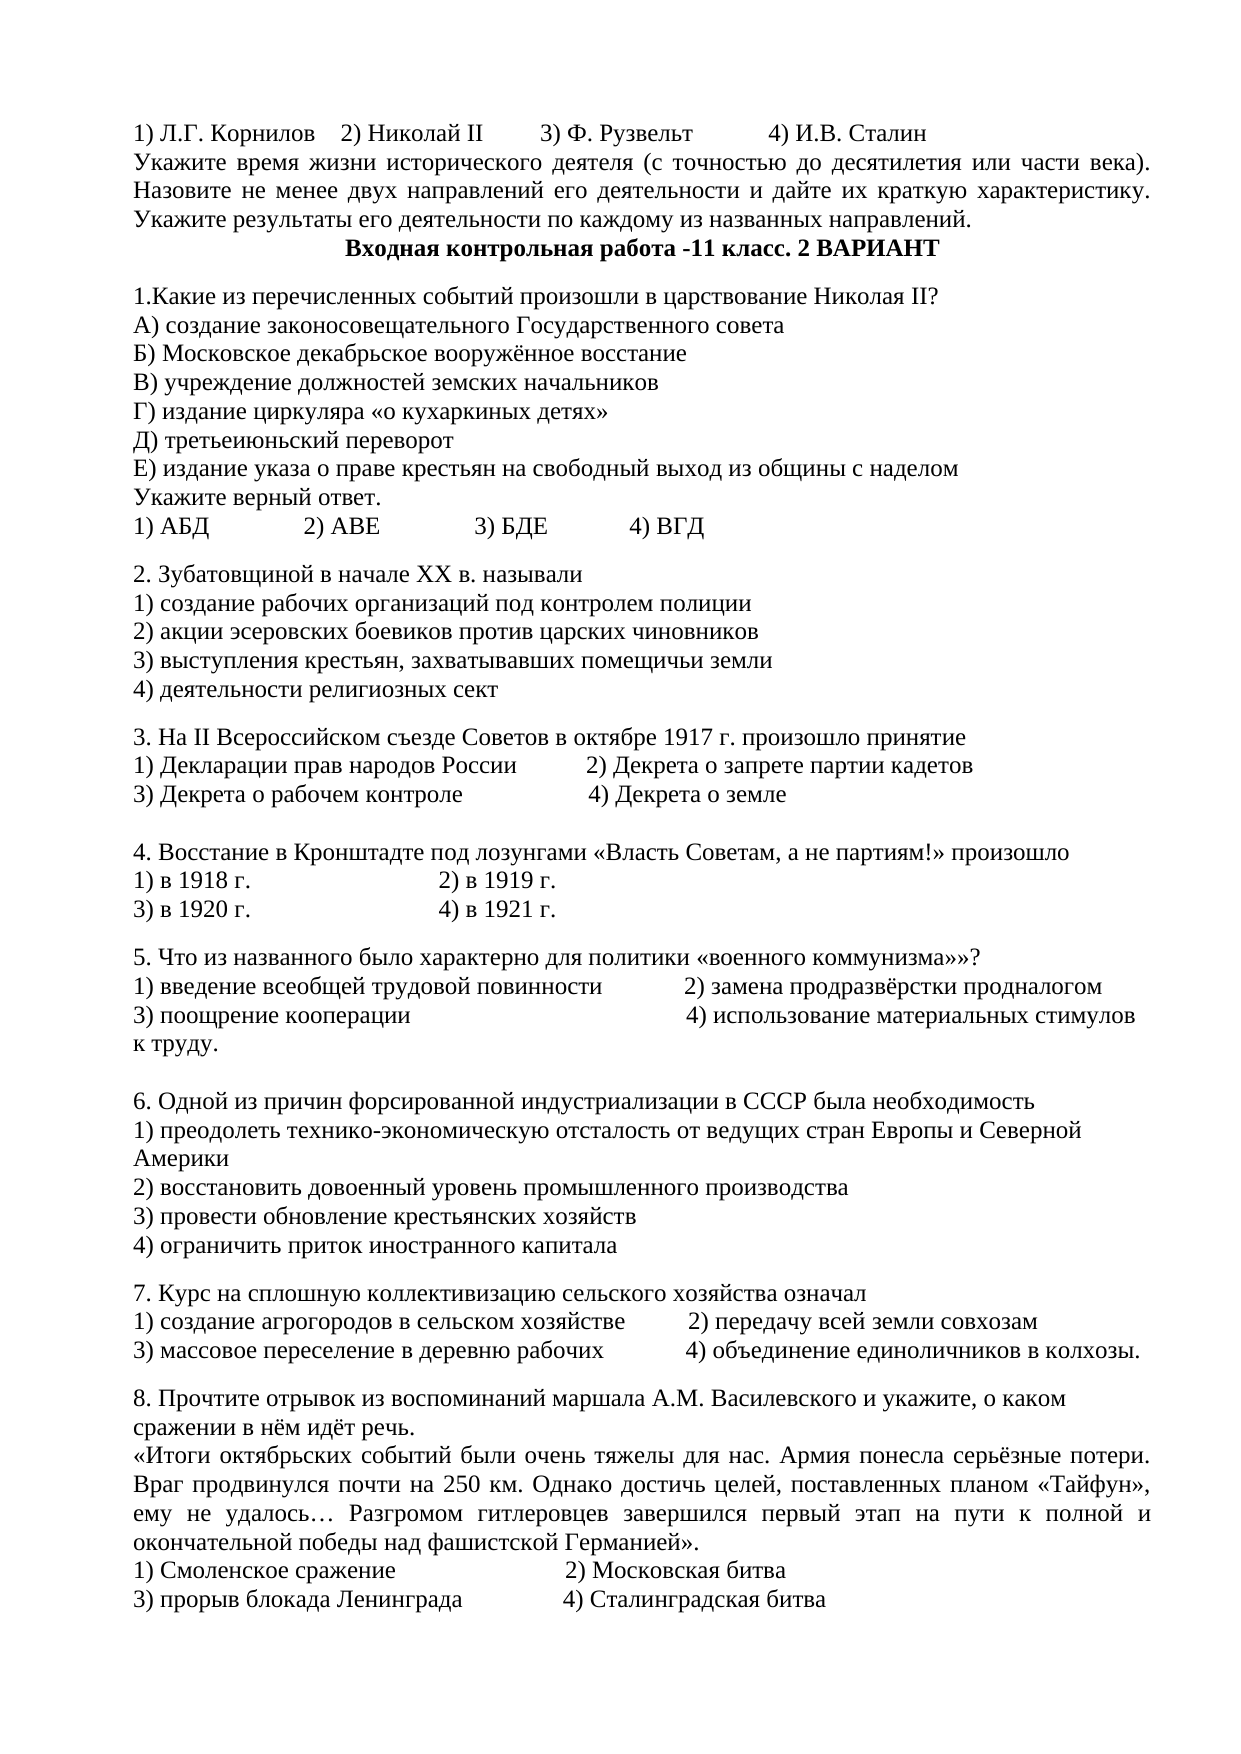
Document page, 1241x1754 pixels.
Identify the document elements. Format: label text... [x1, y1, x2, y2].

text 7. Курс на сплошную коллективизацию сельского хозяйства означал [133, 1278, 1152, 1306]
text 1) в 1918 г. 2) в 1919 г. [133, 866, 1152, 894]
text Укажите время жизни исторического деятеля (с точностью до десятилетия или части века). Назовите не менее двух направлений его деятельности и дайте их краткую характеристику. Укажите результаты его деятельности по каждому из названных направлений. [133, 147, 1152, 233]
text «Итоги октябрьских событий были очень тяжелы для нас. Армия понесла серьёзные потери. Враг продвинулся почти на 250 км. Однако достичь целей, поставленных планом «Тайфун», ему не удалось… Разгромом гитлеровцев завершился первый этап на пути к полной и окончательной победы над фашистской Германией». [133, 1441, 1152, 1556]
text 4. Восстание в Кронштадте под лозунгами «Власть Советам, а не партиям!» произошло [133, 837, 1152, 866]
text 3) массовое переселение в деревню рабочих 4) объединение единоличников в колхозы. [133, 1335, 1152, 1364]
text 1.Какие из перечисленных событий произошли в царствование Николая II? [133, 281, 1152, 310]
text 8. Прочтите отрывок из воспоминаний маршала А.М. Василевского и укажите, о каком сражении в нём идёт речь. [133, 1383, 1152, 1441]
text 2) акции эсеровских боевиков против царских чиновников [133, 616, 1152, 645]
text А) создание законосовещательного Государственного совета [133, 310, 1152, 338]
text 3) выступления крестьян, захватывавших помещичьи земли [133, 645, 1152, 674]
text 3) провести обновление крестьянских хозяйств [133, 1201, 1152, 1230]
text 1) Смоленское сражение 2) Московская битва [133, 1556, 1152, 1584]
text Е) издание указа о праве крестьян на свободный выход из общины с наделом [133, 453, 1152, 482]
text 1) введение всеобщей трудовой повинности 2) замена продразвёрстки продналогом [133, 971, 1152, 1000]
text 4) деятельности религиозных сект [133, 674, 1152, 703]
text 1) создание агрогородов в сельском хозяйстве 2) передачу всей земли совхозам [133, 1306, 1152, 1335]
text 1) Л.Г. Корнилов 2) Николай II 3) Ф. Рузвельт 4) И.В. Сталин [133, 118, 1152, 147]
text 1) преодолеть технико-экономическую отсталость от ведущих стран Европы и Северной Америки [133, 1115, 1152, 1172]
text 3) прорыв блокада Ленинграда 4) Сталинградская битва [133, 1584, 1152, 1613]
text 3. На II Всероссийском съезде Советов в октябре 1917 г. произошло принятие [133, 722, 1152, 751]
text 2. Зубатовщиной в начале ХХ в. называли [133, 559, 1152, 588]
text Укажите верный ответ. [133, 482, 1152, 511]
text Г) издание циркуляра «о кухаркиных детях» [133, 396, 1152, 425]
text Д) третьеиюньский переворот [133, 425, 1152, 453]
text 6. Одной из причин форсированной индустриализации в СССР была необходимость [133, 1086, 1152, 1115]
text 3) в 1920 г. 4) в 1921 г. [133, 894, 1152, 923]
text 3) поощрение кооперации 4) использование материальных стимулов к труду. [133, 1000, 1152, 1057]
text 1) Декларации прав народов России 2) Декрета о запрете партии кадетов [133, 751, 1152, 779]
text В) учреждение должностей земских начальников [133, 367, 1152, 396]
text 3) Декрета о рабочем контроле 4) Декрета о земле [133, 779, 1152, 808]
text Входная контрольная работа -11 класс. 2 ВАРИАНТ [133, 233, 1152, 262]
text 5. Что из названного было характерно для политики «военного коммунизма»»? [133, 942, 1152, 971]
text Б) Московское декабрьское вооружённое восстание [133, 338, 1152, 367]
text 4) ограничить приток иностранного капитала [133, 1230, 1152, 1258]
text 1) АБД 2) АВЕ 3) БДЕ 4) ВГД [133, 511, 1152, 540]
text 1) создание рабочих организаций под контролем полиции [133, 588, 1152, 616]
text 2) восстановить довоенный уровень промышленного производства [133, 1172, 1152, 1201]
